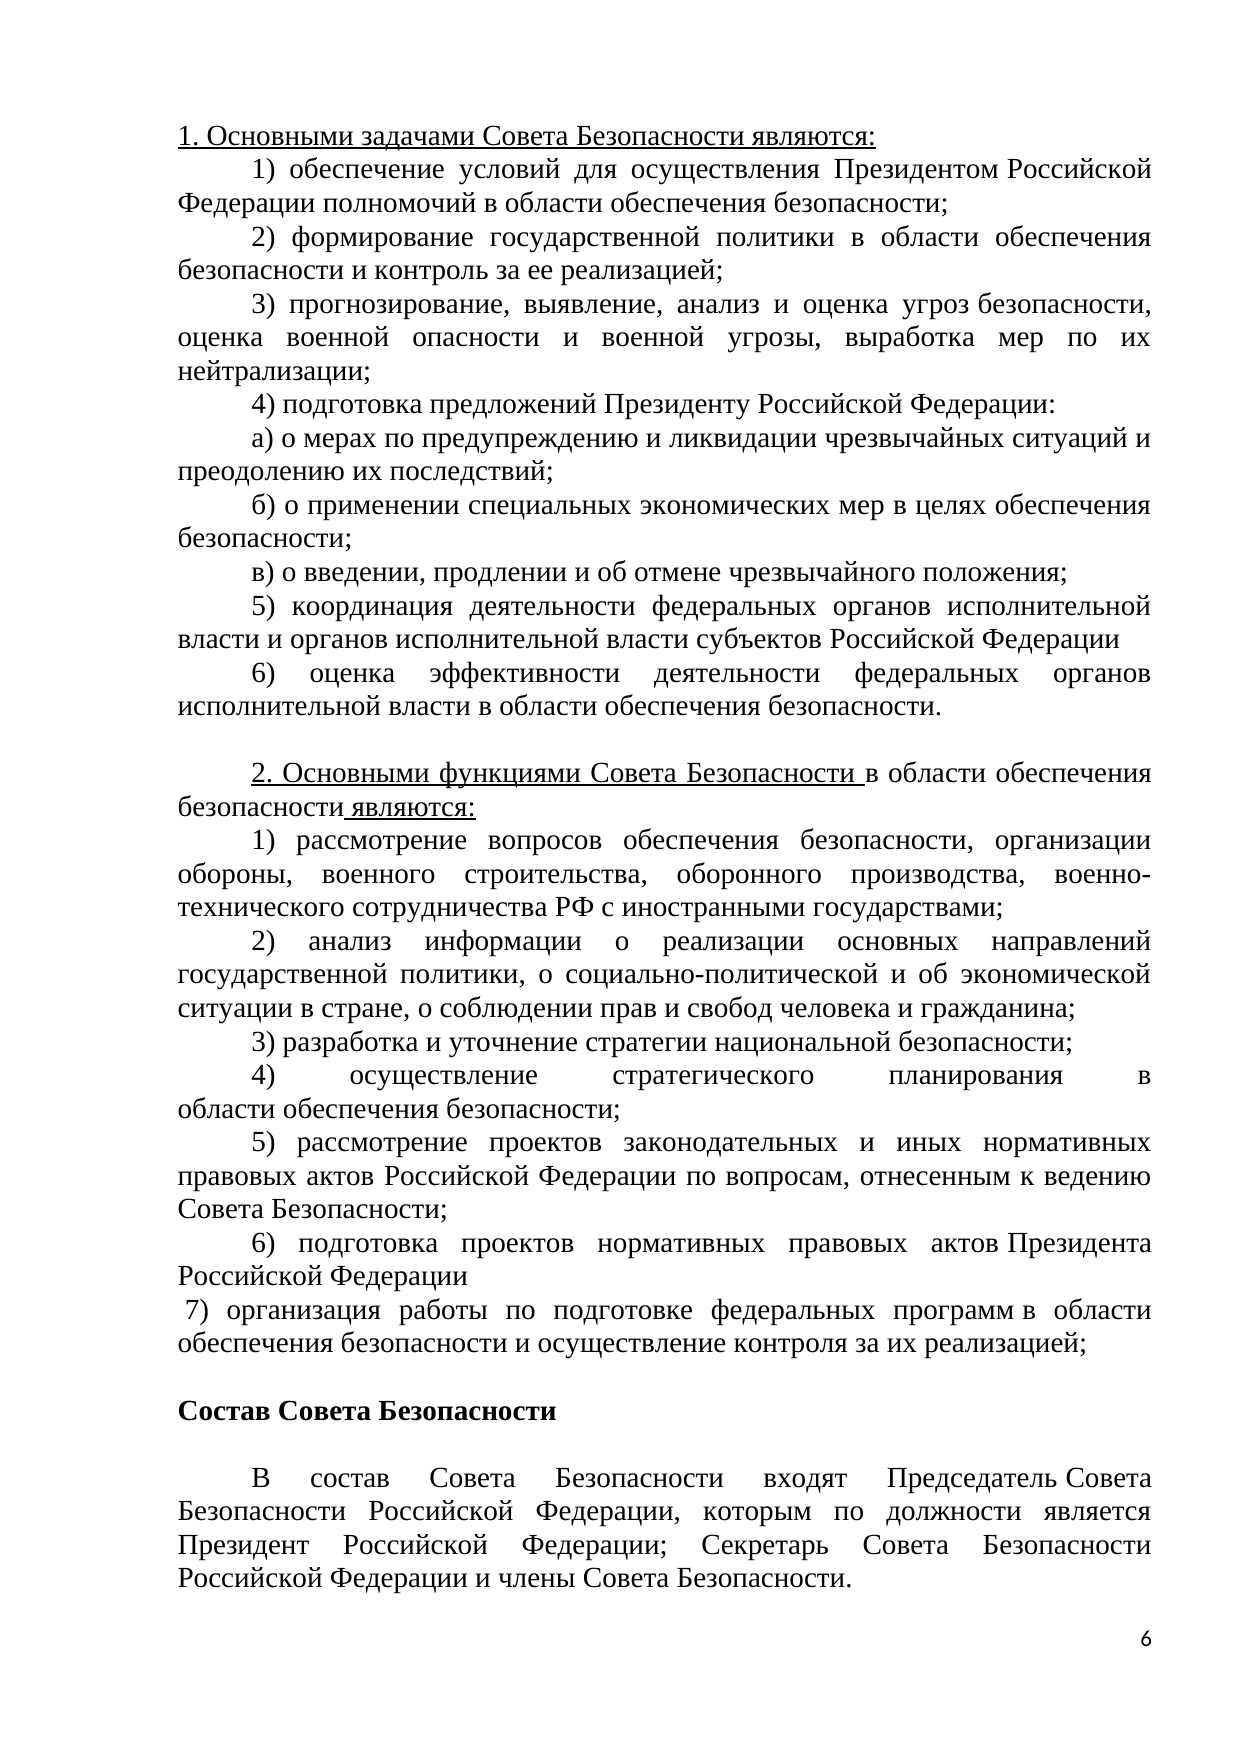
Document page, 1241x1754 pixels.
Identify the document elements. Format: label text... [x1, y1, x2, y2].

text б) о применении специальных экономических мер в целях обеспечения безопасности; [177, 487, 1152, 554]
text 1) рассмотрение вопросов обеспечения безопасности, организации обороны, военного строительства, оборонного производства, военно-технического сотрудничества РФ с иностранными государствами; [177, 822, 1152, 923]
text 2) формирование государственной политики в области обеспечения безопасности и контроль за ее реализацией; [177, 219, 1152, 286]
text 2) анализ информации о реализации основных направлений государственной политики, о социально-политической и об экономической ситуации в стране, о соблюдении прав и свобод человека и гражданина; [177, 923, 1152, 1024]
text 1. Основными задачами Совета Безопасности являются: [177, 118, 1152, 152]
text 2. Основными функциями Совета Безопасности в области обеспечения безопасности являются: [177, 755, 1152, 822]
text 6) подготовка проектов нормативных правовых актов Президента Российской Федерации [177, 1225, 1152, 1292]
text 5) координация деятельности федеральных органов исполнительной власти и органов исполнительной власти субъектов Российской Федерации [177, 588, 1152, 655]
text 1) обеспечение условий для осуществления Президентом Российской Федерации полномочий в области обеспечения безопасности; [177, 152, 1152, 219]
text 4) осуществление стратегического планирования в области обеспечения безопасности; [177, 1057, 1152, 1124]
text а) о мерах по предупреждению и ликвидации чрезвычайных ситуаций и преодолению их последствий; [177, 420, 1152, 487]
text 7) организация работы по подготовке федеральных программ в области обеспечения безопасности и осуществление контроля за их реализацией; [177, 1292, 1152, 1359]
text 4) подготовка предложений Президенту Российской Федерации: [177, 386, 1152, 420]
text в) о введении, продлении и об отмене чрезвычайного положения; [177, 554, 1152, 588]
text 3) разработка и уточнение стратегии национальной безопасности; [177, 1024, 1152, 1057]
text 5) рассмотрение проектов законодательных и иных нормативных правовых актов Российской Федерации по вопросам, отнесенным к ведению Совета Безопасности; [177, 1124, 1152, 1225]
text 6) оценка эффективности деятельности федеральных органов исполнительной власти в области обеспечения безопасности. [177, 655, 1152, 722]
text Состав Совета Безопасности [177, 1393, 1152, 1426]
text В состав Совета Безопасности входят Председатель Совета Безопасности Российской Федерации, которым по должности является Президент Российской Федерации; Секретарь Совета Безопасности Российской Федерации и члены Совета Безопасности. [177, 1460, 1152, 1594]
text 3) прогнозирование, выявление, анализ и оценка угроз безопасности, оценка военной опасности и военной угрозы, выработка мер по их нейтрализации; [177, 286, 1152, 386]
